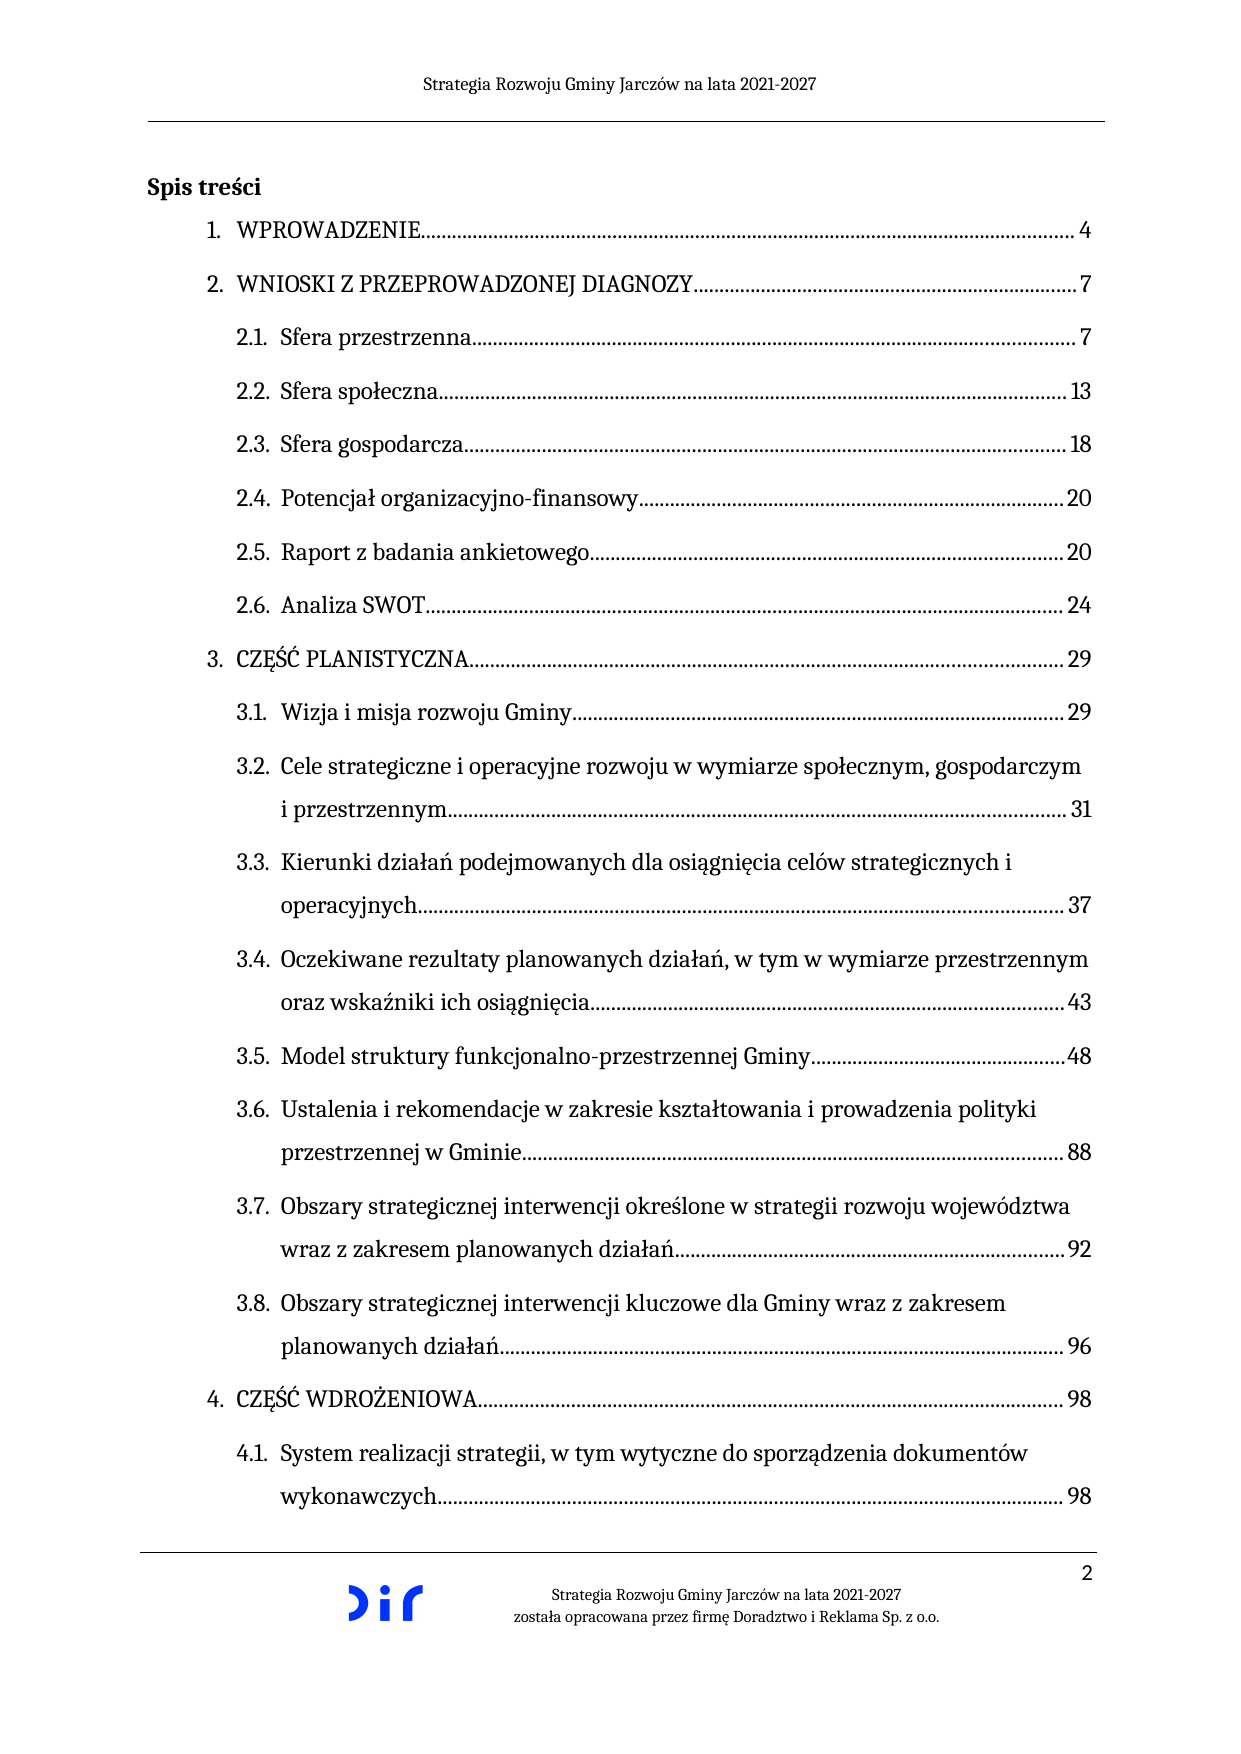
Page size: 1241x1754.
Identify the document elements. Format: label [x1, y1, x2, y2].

picture [348, 1585, 423, 1621]
